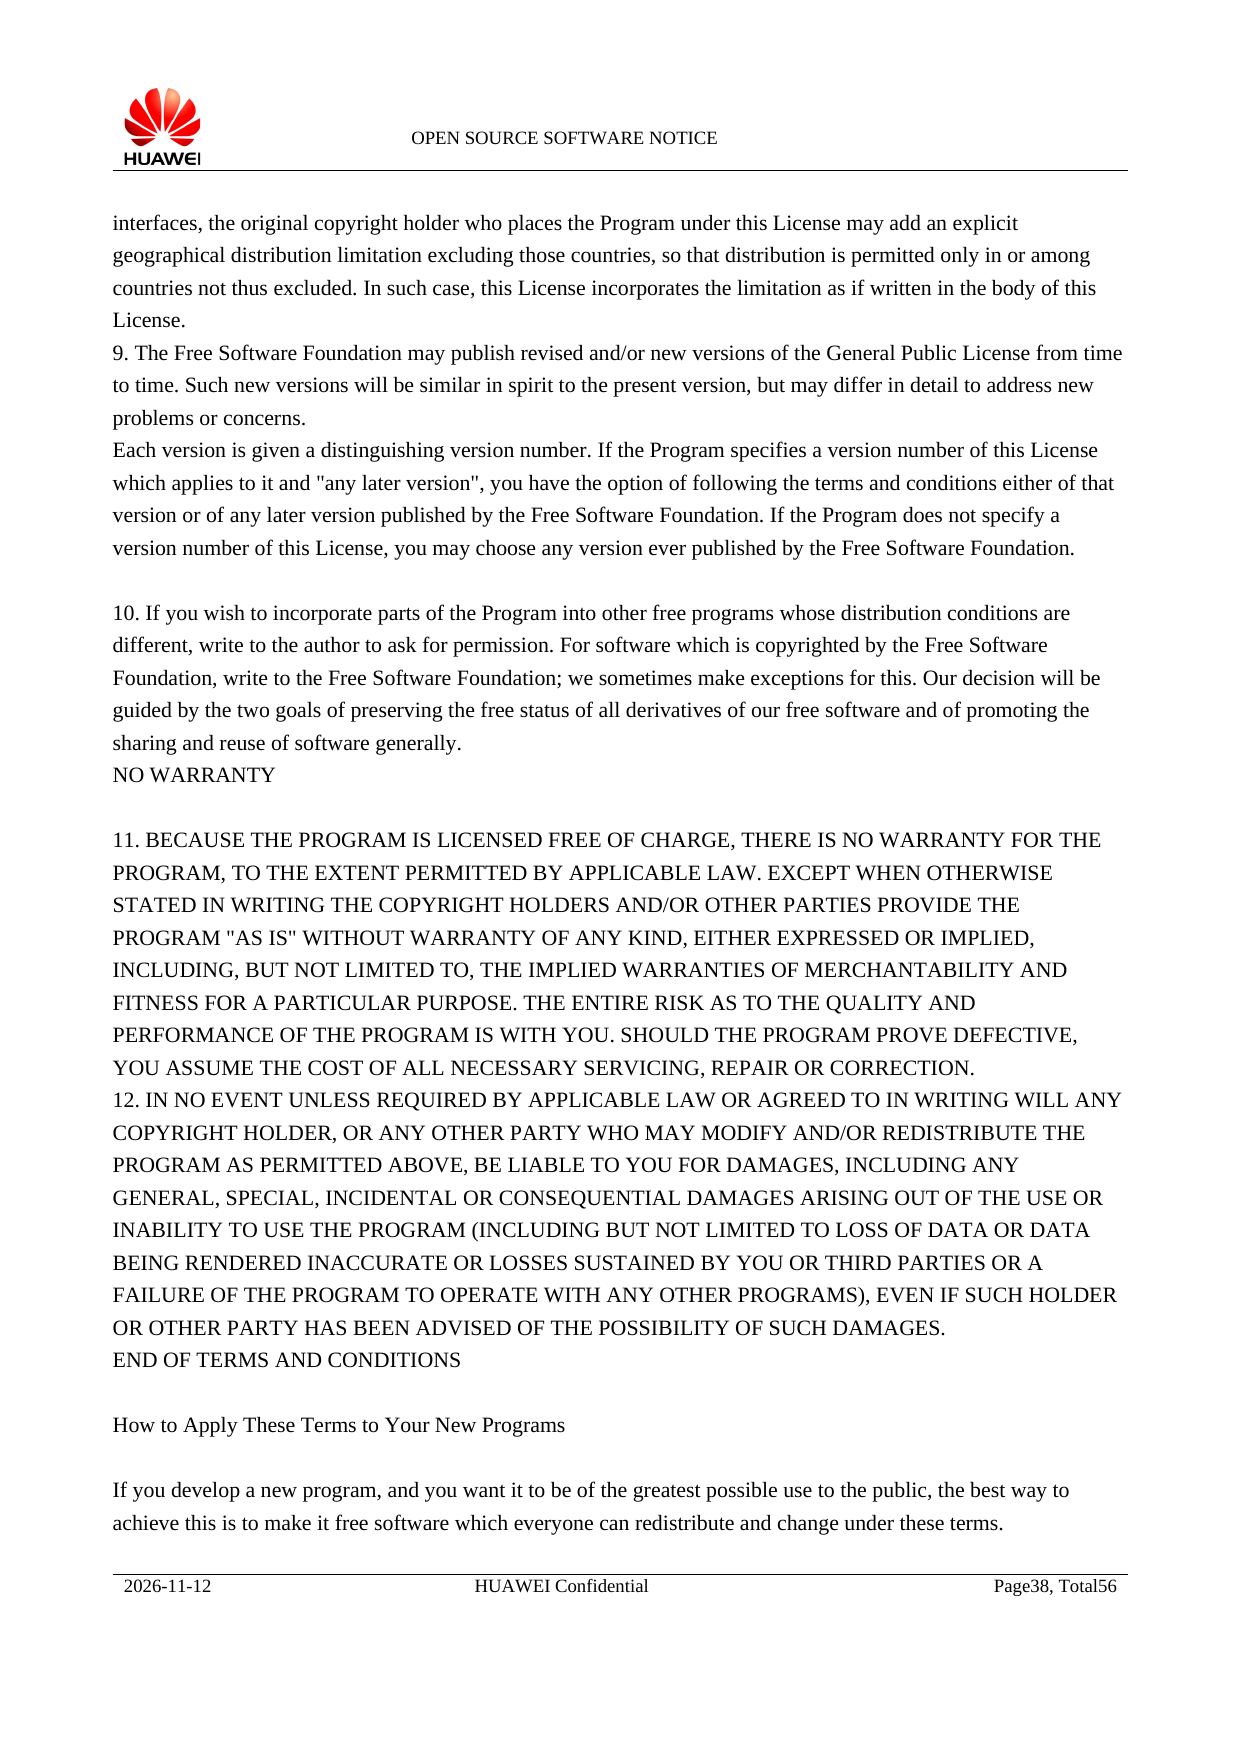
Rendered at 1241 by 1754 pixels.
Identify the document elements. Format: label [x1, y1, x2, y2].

picture [124, 88, 201, 165]
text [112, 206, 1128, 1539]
